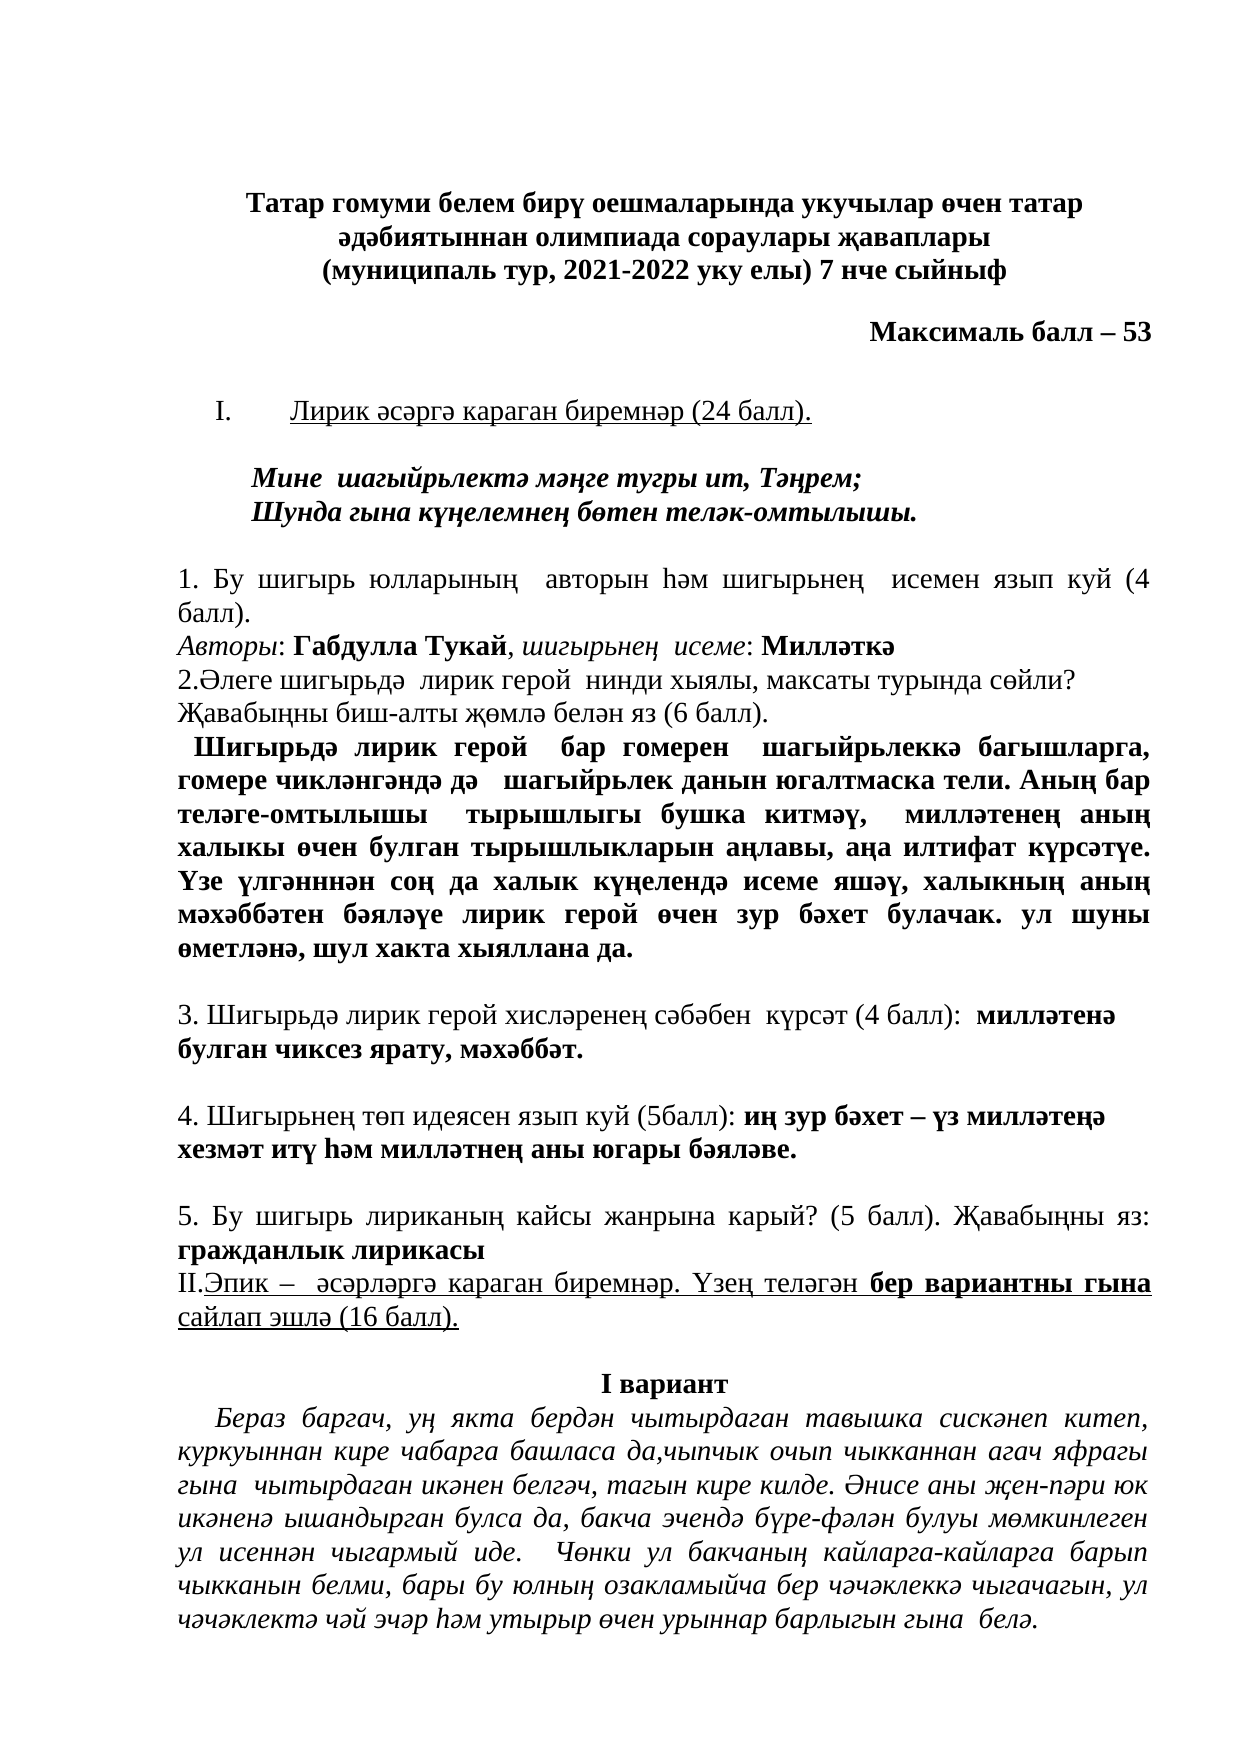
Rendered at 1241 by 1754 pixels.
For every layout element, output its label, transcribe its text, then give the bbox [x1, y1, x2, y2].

text Авторы: Габдулла Тукай, шигырьнең исеме: Милләткә [177, 628, 1152, 662]
text Бераз баргач, уң якта бердән чытырдаган тавышка сискәнеп китеп, куркуыннан кире чабарга башласа да,чыпчык очып чыкканнан агач яфрагы гына чытырдаган икәнен белгәч, тагын кире килде. Әнисе аны җен-пәри юк икәненә ышандырган булса да, бакча эчендә бүре-фәлән булуы мөмкинлеген ул исеннән чыгармый иде. Чөнки ул бакчаның кайларга-кайларга барып чыкканын белми, бары бу юлның озакламыйча бер чәчәклеккә чыгачагын, ул чәчәклектә чәй эчәр һәм утырыр өчен урыннар барлыгын гына белә. [177, 1400, 1152, 1634]
list Лирик әсәргә караган биремнәр (24 балл). [215, 393, 1152, 427]
text I вариант [177, 1366, 1152, 1400]
text (муниципаль тур, 2021-2022 уку елы) 7 нче сыйныф [177, 252, 1152, 286]
text 4. Шигырьнең төп идеясен язып куй (5балл): иң зур бәхет – үз милләтеңә хезмәт итү һәм милләтнең аны югары бәяләве. [177, 1098, 1152, 1165]
text 2.Әлеге шигырьдә лирик герой нинди хыялы, максаты турында сөйли? Җавабыңны биш-алты җөмлә белән яз (6 балл). [177, 662, 1152, 729]
text 3. Шигырьдә лирик герой хисләренең сәбәбен күрсәт (4 балл): милләтенә булган чиксез ярату, мәхәббәт. [177, 997, 1152, 1064]
text 1. Бу шигырь юлларының авторын һәм шигырьнең исемен язып куй (4 балл). [177, 561, 1152, 628]
text II.Эпик – әсәрләргә караган биремнәр. Үзең теләгән бер вариантны гына сайлап эшлә (16 балл). [177, 1266, 1152, 1333]
text Шунда гына күңелемнең бөтен теләк-омтылышы. [177, 494, 1152, 528]
text 5. Бу шигырь лириканың кайсы жанрына карый? (5 балл). Җавабыңны яз: гражданлык лирикасы [177, 1198, 1152, 1266]
text Шигырьдә лирик герой бар гомерен шагыйрьлеккә багышларга, гомере чикләнгәндә дә шагыйрьлек данын югалтмаска тели. Аның бар теләге-омтылышы тырышлыгы бушка китмәү, милләтенең аның халыкы өчен булган тырышлыкларын аңлавы, аңа илтифат күрсәтүе. Үзе үлгәнннән соң да халык күңелендә исеме яшәү, халыкның аның мәхәббәтен бәяләүе лирик герой өчен зур бәхет булачак. ул шуны өметләнә, шул хакта хыяллана да. [177, 729, 1152, 964]
text Максималь балл – 53 [177, 314, 1152, 347]
text Татар гомуми белем бирү оешмаларында укучылар өчен татар әдәбиятыннан олимпиада сораулары җаваплары [177, 185, 1152, 252]
list Мине шагыйрьлектә мәңге тугры ит, Тәңрем; [251, 461, 1152, 494]
